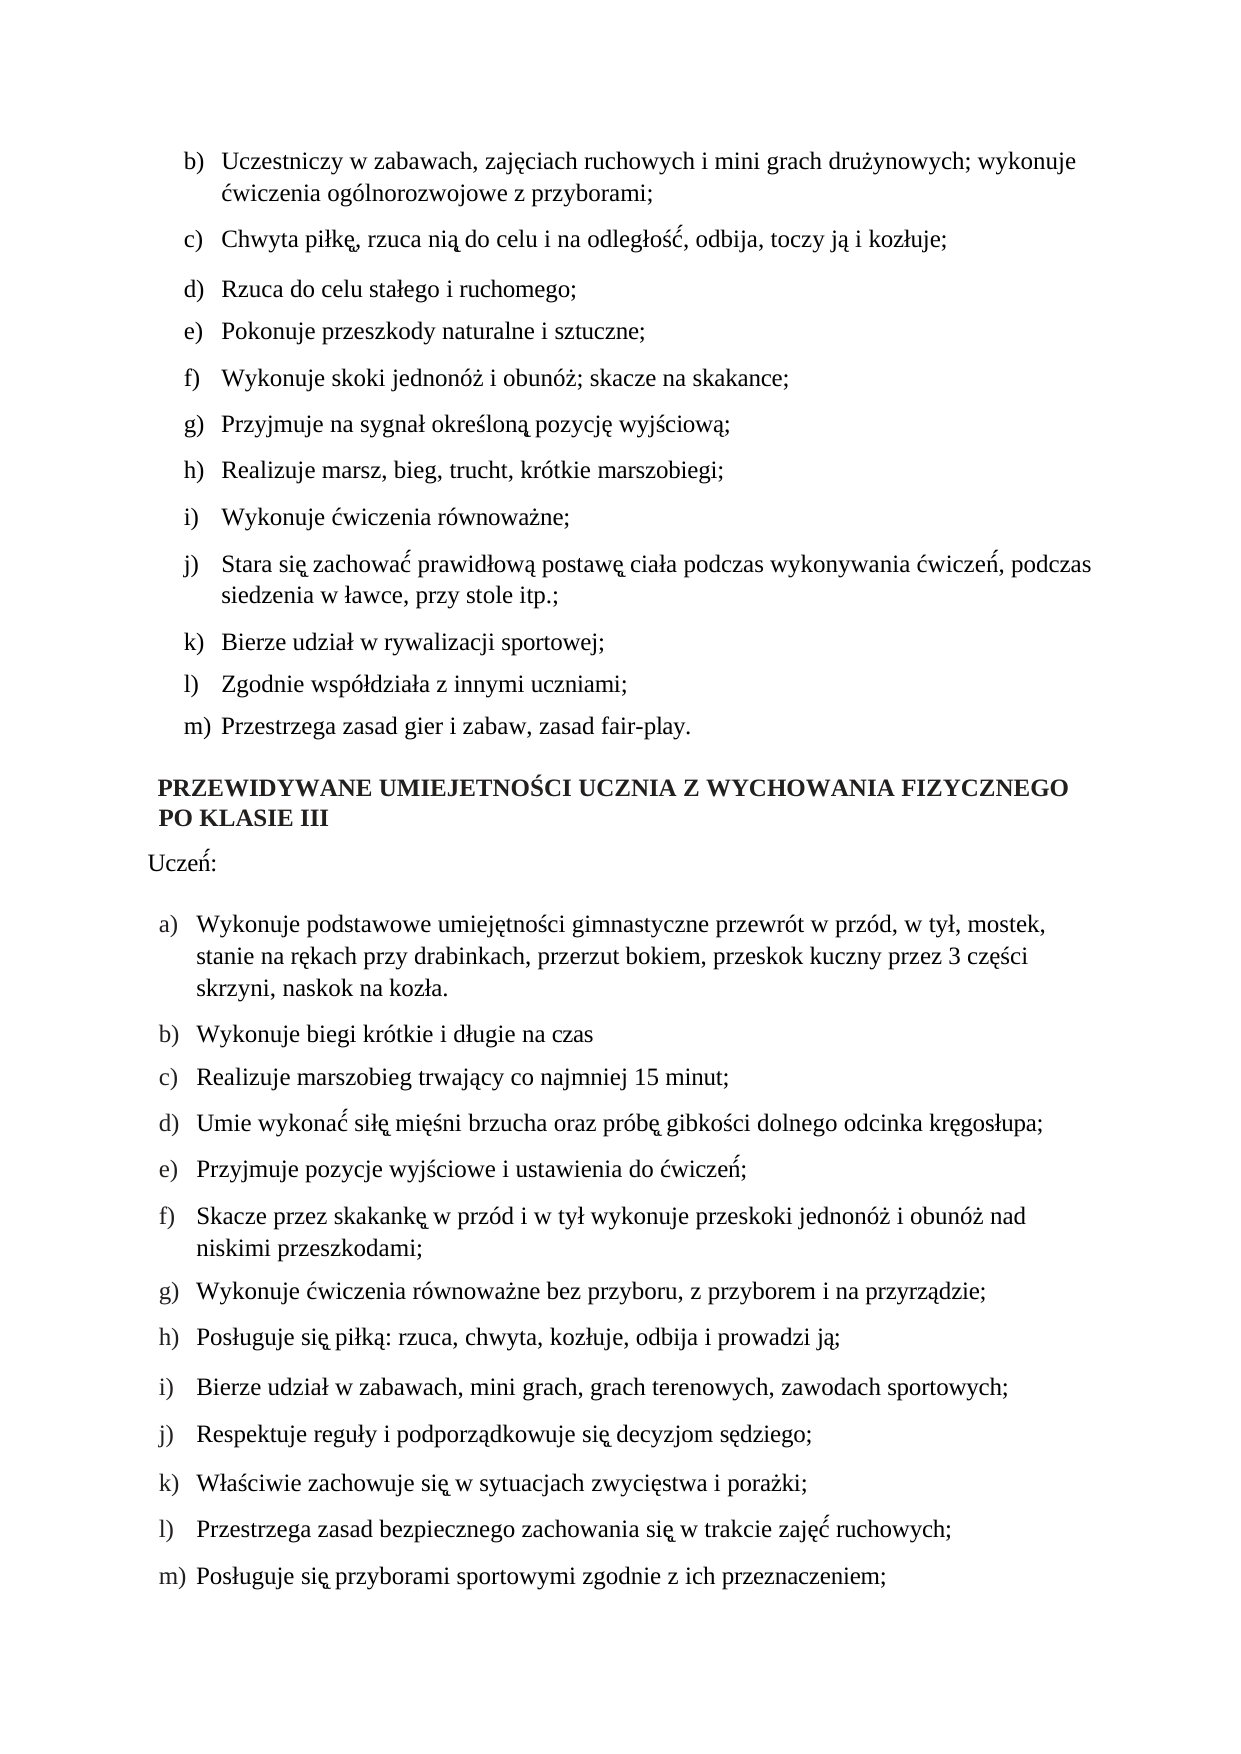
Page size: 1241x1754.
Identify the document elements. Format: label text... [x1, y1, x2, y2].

list Skacze przez skakankę̨ w przód i w tył wykonuje przeskoki jednonóż i obunóż nad niskimi przeszkodami; [158, 1201, 1026, 1262]
list Wykonuje ćwiczenia równoważne bez przyboru, z przyborem i na przyrządzie; [158, 1276, 1093, 1304]
list Uczestniczy w zabawach, zajęciach ruchowych i mini grach drużynowych; wykonuje ćwiczenia ogólnorozwojowe z przyborami; [183, 146, 1076, 207]
text Uczeń́: [147, 848, 1093, 876]
subtitle PRZEWIDYWANE UMIEJETNOŚCI UCZNIA Z WYCHOWANIA FIZYCZNEGO PO KLASIE III [157, 773, 1093, 832]
list Stara się̨ zachować́ prawidłową postawę̨ ciała podczas wykonywania ćwiczeń́, podczas siedzenia w ławce, przy stole itp.; [183, 549, 1092, 609]
list Przestrzega zasad bezpiecznego zachowania się̨ w trakcie zajęć́ ruchowych; [158, 1514, 1093, 1543]
list Posługuje się̨ piłką: rzuca, chwyta, kozłuje, odbija i prowadzi ją; [158, 1322, 1093, 1351]
list Rzuca do celu stałego i ruchomego; [183, 274, 1093, 303]
list Umie wykonać́ siłę̨ mięśni brzucha oraz próbę̨ gibkości dolnego odcinka kręgosłupa; [158, 1108, 1093, 1137]
list Wykonuje ćwiczenia równoważne; [183, 502, 1093, 531]
list Realizuje marsz, bieg, trucht, krótkie marszobiegi; [183, 456, 1093, 484]
list Respektuje reguły i podporządkowuje się̨ decyzjom sędziego; [158, 1419, 1093, 1448]
list Przyjmuje pozycje wyjściowe i ustawienia do ćwiczeń́; [158, 1154, 1093, 1183]
list Przestrzega zasad gier i zabaw, zasad fair-play. [183, 711, 1093, 740]
list Wykonuje skoki jednonóż i obunóż; skacze na skakance; [183, 363, 1093, 391]
list Właściwie zachowuje się̨ w sytuacjach zwycięstwa i porażki; [158, 1468, 1093, 1497]
text skrzyni, naskok na kozła. [196, 973, 1093, 1002]
list Przyjmuje na sygnał określoną̨ pozycję wyjściową; [183, 409, 1093, 438]
list Bierze udział w zabawach, mini grach, grach terenowych, zawodach sportowych; [158, 1372, 1093, 1401]
list Realizuje marszobieg trwający co najmniej 15 minut; [158, 1062, 1093, 1090]
list Bierze udział w rywalizacji sportowej; [183, 627, 1093, 656]
list Posługuje się̨ przyborami sportowymi zgodnie z ich przeznaczeniem; [158, 1561, 1093, 1589]
list Wykonuje biegi krótkie i długie na czas [158, 1019, 1093, 1048]
list Pokonuje przeszkody naturalne i sztuczne; [183, 316, 1093, 345]
list Wykonuje podstawowe umiejętności gimnastyczne przewrót w przód, w tył, mostek, stanie na rękach przy drabinkach, przerzut bokiem, przeskok kuczny przez 3 części [158, 909, 1046, 969]
list Zgodnie współdziała z innymi uczniami; [183, 669, 1093, 698]
list Chwyta piłkę̨, rzuca nią̨ do celu i na odległość́, odbija, toczy ją i kozłuje; [183, 224, 1093, 253]
